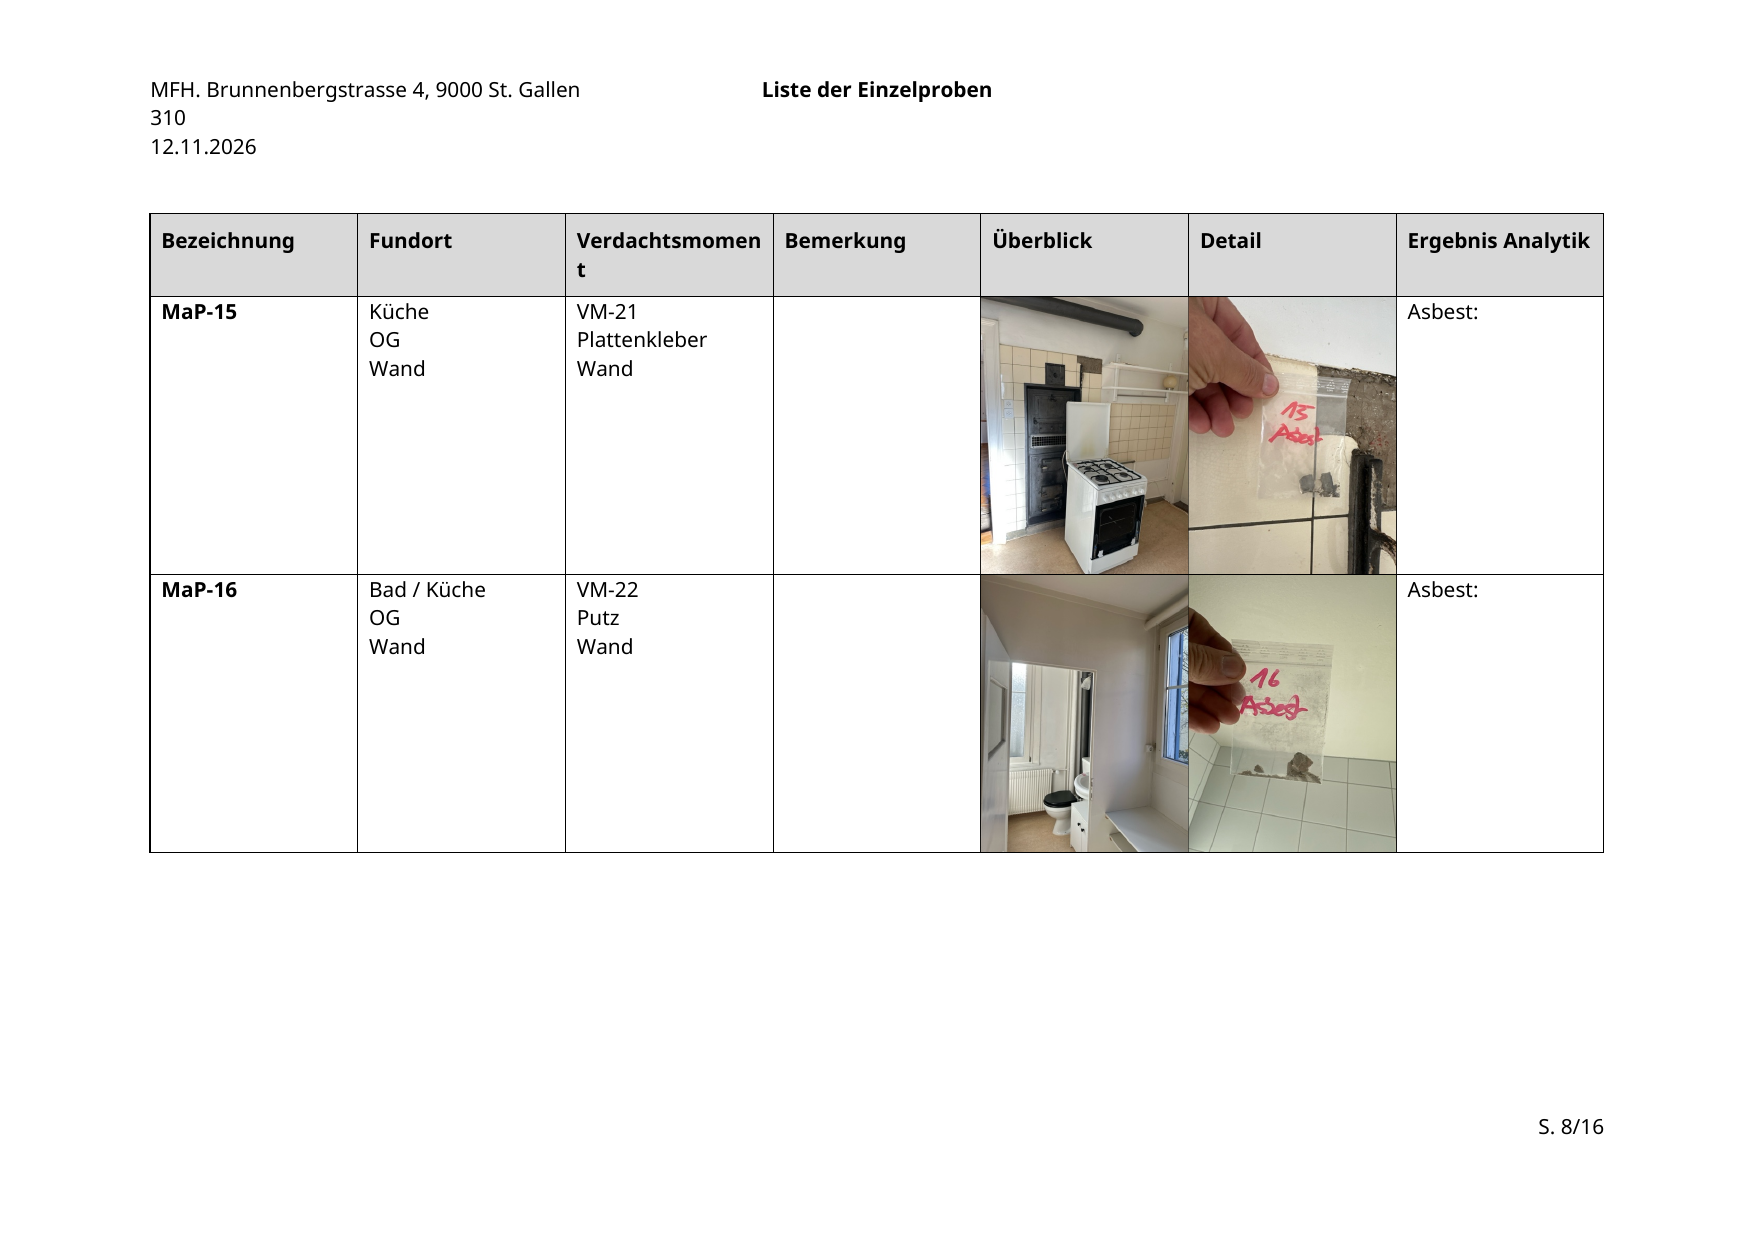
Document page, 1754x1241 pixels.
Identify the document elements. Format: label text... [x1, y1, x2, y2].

table_cell [774, 575, 980, 852]
picture [980, 575, 1397, 852]
table_cell [774, 297, 980, 574]
table_cell Küche OG Wand [358, 297, 565, 574]
table_header Ergebnis Analytik [1397, 214, 1603, 296]
table_cell Bad / Küche OG Wand [358, 575, 565, 852]
table_header Fundort [358, 214, 565, 296]
table_cell VM-21 Plattenkleber Wand [566, 297, 773, 574]
table_cell VM-22 Putz Wand [566, 575, 773, 852]
table_header Verdachtsmoment [566, 214, 773, 296]
table_header Bezeichnung [151, 214, 357, 296]
table_cell MaP-15 [151, 297, 357, 574]
table_cell Asbest: [1397, 297, 1603, 574]
table_header Überblick [981, 214, 1188, 296]
table_cell MaP-16 [151, 575, 357, 852]
picture [980, 297, 1397, 574]
table_header Bemerkung [774, 214, 980, 296]
table_header Detail [1189, 214, 1396, 296]
table_cell Asbest: [1397, 575, 1603, 852]
